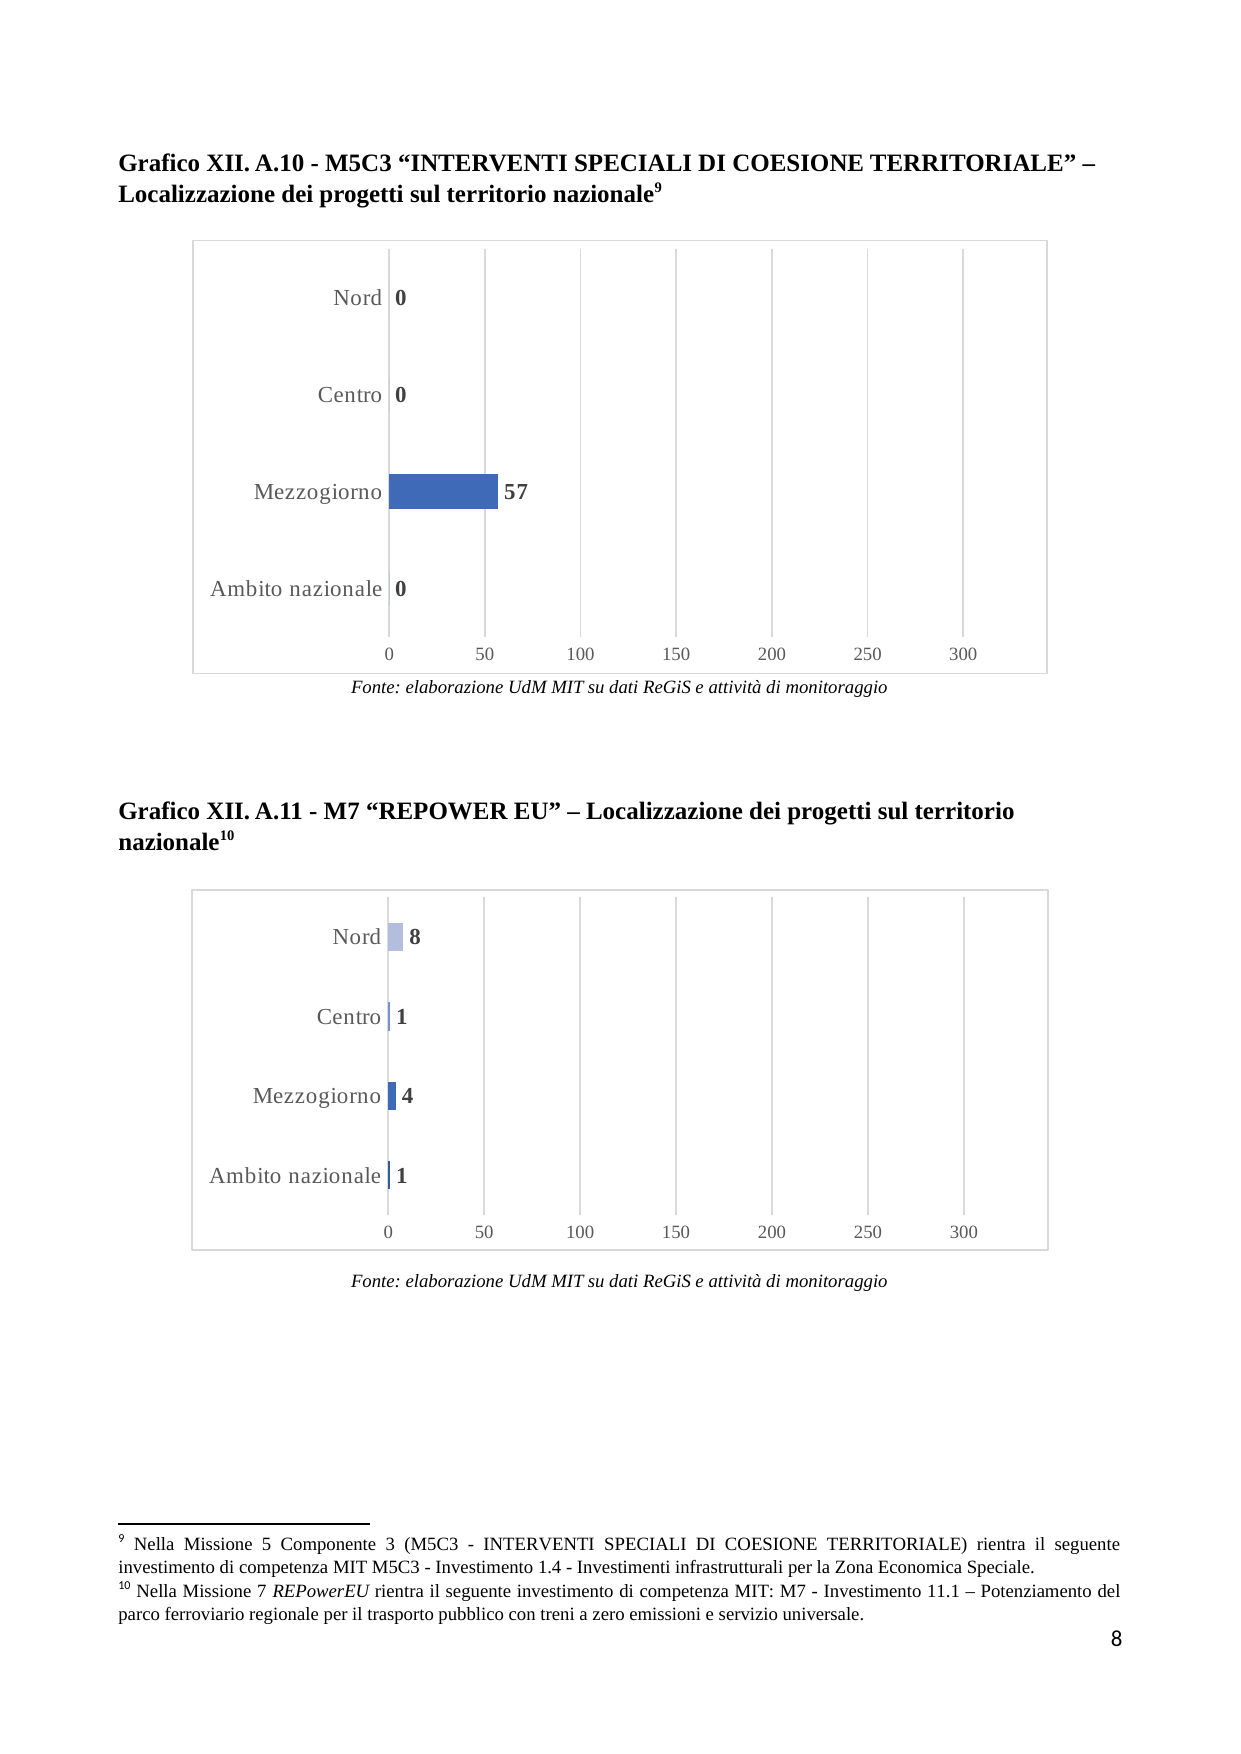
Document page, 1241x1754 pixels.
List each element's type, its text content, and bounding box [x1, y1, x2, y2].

text Fonte: elaborazione UdM MIT su dati ReGiS e attività di monitoraggio [118, 676, 1122, 698]
subtitle Grafico XII. A.10 - M5C3 “INTERVENTI SPECIALI DI COESIONE TERRITORIALE” – Localizzazione dei progetti sul territorio nazionale [118, 148, 1122, 207]
text Fonte: elaborazione UdM MIT su dati ReGiS e attività di monitoraggio [118, 1270, 1122, 1291]
subtitle Grafico XII. A.11 - M7 “REPOWER EU” – Localizzazione dei progetti sul territorio nazionale [118, 796, 1122, 856]
